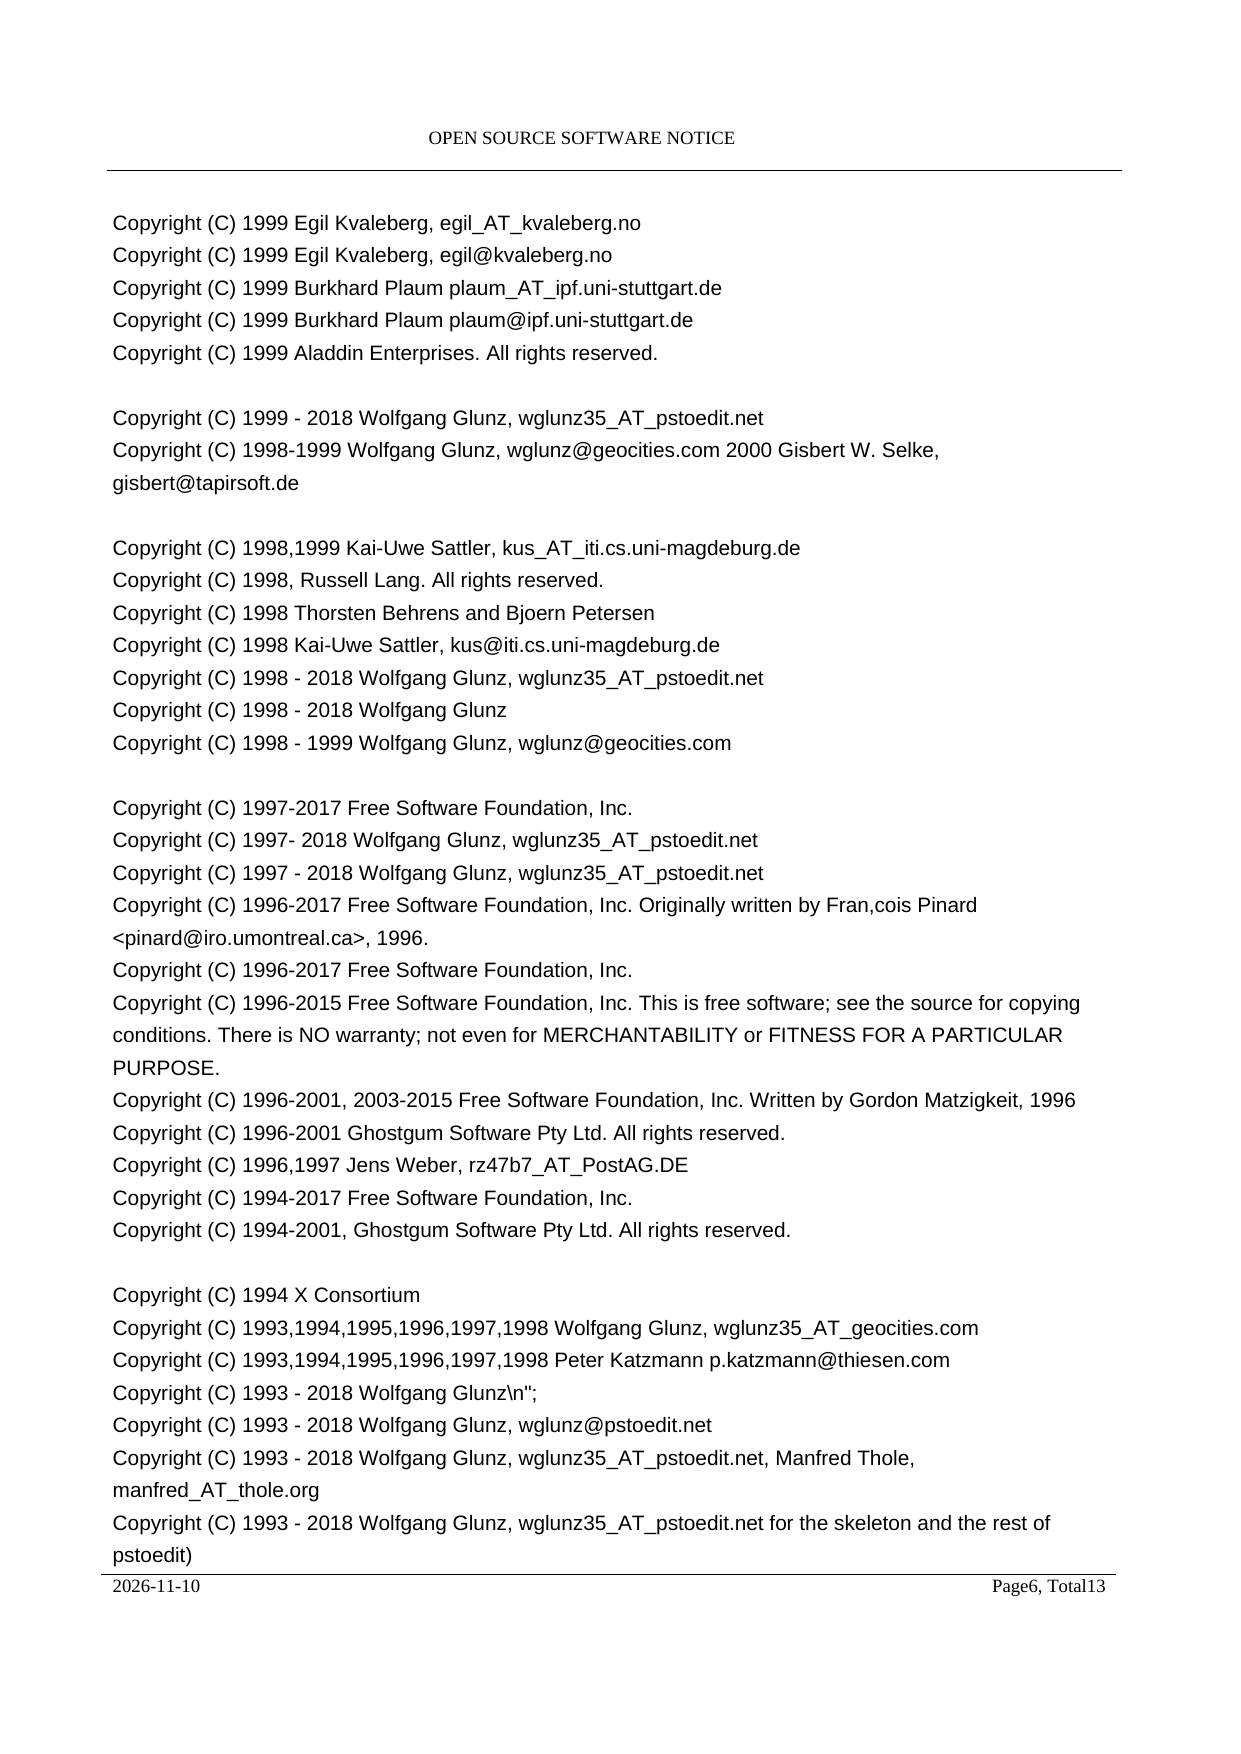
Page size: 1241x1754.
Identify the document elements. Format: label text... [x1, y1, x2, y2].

text Copyright (C) 1996-2015 Free Software Foundation, Inc. This is free software; see the source for copying conditions. There is NO warranty; not even for MERCHANTABILITY or FITNESS FOR A PARTICULAR PURPOSE. [112, 986, 1128, 1084]
text Copyright (C) 1997-2017 Free Software Foundation, Inc. [112, 791, 1128, 824]
text Copyright (C) 1997- 2018 Wolfgang Glunz, wglunz35_AT_pstoedit.net [112, 824, 1128, 856]
text Copyright (C) 1996-2017 Free Software Foundation, Inc. Originally written by Fran,cois Pinard <pinard@iro.umontreal.ca>, 1996. [112, 889, 1128, 954]
text Copyright (C) 1996-2017 Free Software Foundation, Inc. [112, 954, 1128, 986]
text Copyright (C) 1998 Kai-Uwe Sattler, kus@iti.cs.uni-magdeburg.de [112, 629, 1128, 661]
text Copyright (C) 1998-1999 Wolfgang Glunz, wglunz@geocities.com 2000 Gisbert W. Selke, gisbert@tapirsoft.de [112, 434, 1128, 531]
text Copyright (C) 1994 X Consortium [112, 1279, 1128, 1311]
text Copyright (C) 1993,1994,1995,1996,1997,1998 Wolfgang Glunz, wglunz35_AT_geocities.com [112, 1311, 1128, 1344]
text Copyright (C) 1997 - 2018 Wolfgang Glunz, wglunz35_AT_pstoedit.net [112, 856, 1128, 889]
text Copyright (C) 1998 Thorsten Behrens and Bjoern Petersen [112, 596, 1128, 629]
text Copyright (C) 1996-2001, 2003-2015 Free Software Foundation, Inc. Written by Gordon Matzigkeit, 1996 [112, 1084, 1128, 1116]
text Copyright (C) 1996,1997 Jens Weber, rz47b7_AT_PostAG.DE [112, 1149, 1128, 1181]
text Copyright (C) 1998,1999 Kai-Uwe Sattler, kus_AT_iti.cs.uni-magdeburg.de [112, 531, 1128, 564]
text Copyright (C) 1999 Egil Kvaleberg, egil@kvaleberg.no [112, 239, 1128, 271]
text Copyright (C) 1999 Burkhard Plaum plaum_AT_ipf.uni-stuttgart.de [112, 271, 1128, 304]
text Copyright (C) 1994-2001, Ghostgum Software Pty Ltd. All rights reserved. [112, 1214, 1128, 1279]
text Copyright (C) 1998 - 2018 Wolfgang Glunz, wglunz35_AT_pstoedit.net [112, 661, 1128, 694]
text Copyright (C) 1999 - 2018 Wolfgang Glunz, wglunz35_AT_pstoedit.net [112, 401, 1128, 434]
text Copyright (C) 1999 Aladdin Enterprises. All rights reserved. [112, 336, 1128, 401]
text Copyright (C) 1993,1994,1995,1996,1997,1998 Peter Katzmann p.katzmann@thiesen.com [112, 1344, 1128, 1376]
text Copyright (C) 1993 - 2018 Wolfgang Glunz, wglunz35_AT_pstoedit.net, Manfred Thole, manfred_AT_thole.org [112, 1441, 1128, 1506]
text Copyright (C) 1998, Russell Lang. All rights reserved. [112, 564, 1128, 596]
text Copyright (C) 1998 - 2018 Wolfgang Glunz [112, 694, 1128, 726]
text Copyright (C) 1999 Egil Kvaleberg, egil_AT_kvaleberg.no [112, 206, 1128, 239]
text Copyright (C) 1996-2001 Ghostgum Software Pty Ltd. All rights reserved. [112, 1116, 1128, 1149]
text Copyright (C) 1993 - 2018 Wolfgang Glunz, wglunz35_AT_pstoedit.net for the skeleton and the rest of pstoedit) [112, 1506, 1128, 1571]
text Copyright (C) 1993 - 2018 Wolfgang Glunz\n"; [112, 1376, 1128, 1409]
text Copyright (C) 1998 - 1999 Wolfgang Glunz, wglunz@geocities.com [112, 726, 1128, 791]
text Copyright (C) 1993 - 2018 Wolfgang Glunz, wglunz@pstoedit.net [112, 1409, 1128, 1441]
text Copyright (C) 1999 Burkhard Plaum plaum@ipf.uni-stuttgart.de [112, 304, 1128, 336]
text Copyright (C) 1994-2017 Free Software Foundation, Inc. [112, 1181, 1128, 1214]
